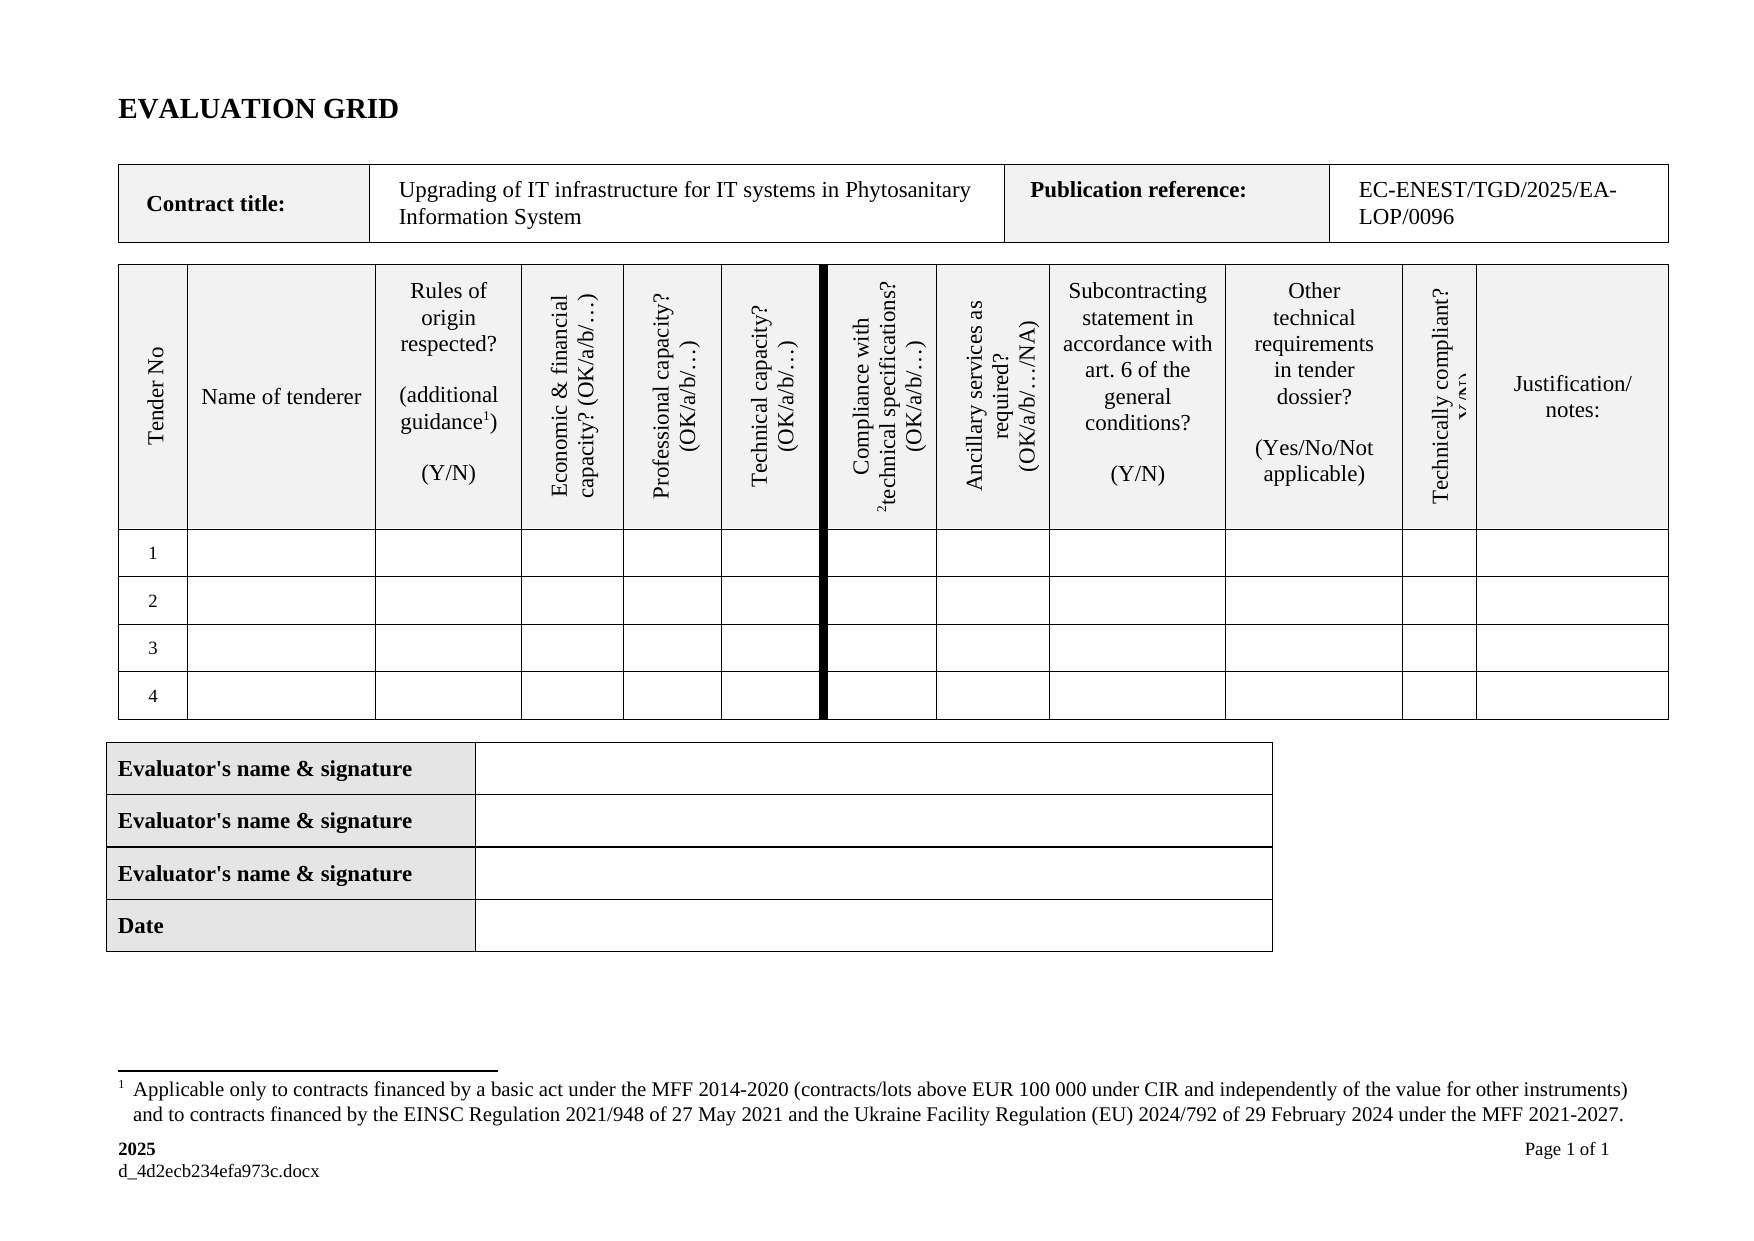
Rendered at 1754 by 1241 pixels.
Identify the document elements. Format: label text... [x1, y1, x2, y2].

table_cell [1226, 530, 1402, 576]
table_cell Date [107, 900, 475, 951]
table_header Tender No [119, 265, 187, 528]
table_cell [1226, 577, 1402, 624]
table_cell [722, 672, 819, 719]
table_cell Evaluator's name & signature [107, 795, 475, 846]
table_cell [937, 625, 1049, 671]
table_header Economic & financial capacity? (OK/a/b/…) [522, 265, 623, 528]
table_header EC-ENEST/TGD/2025/EA-LOP/0096 [1330, 165, 1668, 242]
table_cell [188, 577, 375, 624]
table_cell [1403, 577, 1476, 624]
table_cell [188, 530, 375, 576]
table_cell [522, 530, 623, 576]
table_cell [476, 900, 1272, 951]
table_cell [1477, 672, 1668, 719]
table_cell [937, 672, 1049, 719]
table_cell Evaluator's name & signature [107, 848, 475, 899]
table_cell [624, 625, 721, 671]
table_cell 3 [119, 625, 187, 671]
table_cell [1050, 530, 1225, 576]
table_header [476, 743, 1272, 794]
table_cell [937, 530, 1049, 576]
table_cell [624, 577, 721, 624]
table_cell [376, 672, 521, 719]
table_cell [1403, 672, 1476, 719]
table_header Professional capacity? (OK/a/b/…) [624, 265, 721, 528]
table_header Upgrading of IT infrastructure for IT systems in Phytosanitary Information System [370, 165, 1004, 242]
table_cell [476, 795, 1272, 846]
table_cell [1477, 625, 1668, 671]
table_header Publication reference: [1005, 165, 1329, 242]
table_cell [722, 625, 819, 671]
table_cell [722, 577, 819, 624]
table_header Name of tenderer [188, 265, 375, 528]
table_cell [188, 672, 375, 719]
table_header Contract title: [119, 165, 369, 242]
table_cell 2 [119, 577, 187, 624]
table_cell [376, 577, 521, 624]
table_header Justification/ notes: [1477, 265, 1668, 528]
table_cell 1 [119, 530, 187, 576]
table_cell [828, 577, 936, 624]
table_cell [624, 672, 721, 719]
table_cell [1403, 625, 1476, 671]
table_cell [1050, 625, 1225, 671]
table_cell [828, 625, 936, 671]
table_header Evaluator's name & signature [107, 743, 475, 794]
table_cell [828, 530, 936, 576]
table_header Other technical requirements in tender dossier? (Yes/No/Not applicable) [1226, 265, 1402, 528]
table_cell [1226, 672, 1402, 719]
table_cell [476, 848, 1272, 899]
subtitle EVALUATION GRID [118, 91, 1636, 124]
table_header Technical capacity? (OK/a/b/…) [722, 265, 819, 528]
table_cell [937, 577, 1049, 624]
table_cell [1477, 577, 1668, 624]
table_cell [376, 530, 521, 576]
table_cell [722, 530, 819, 576]
table_cell [1477, 530, 1668, 576]
table_cell [1050, 577, 1225, 624]
table_cell [522, 672, 623, 719]
table_cell [522, 577, 623, 624]
table_cell [188, 625, 375, 671]
table_header Compliance with technical specifications? (OK/a/b/…) [828, 265, 936, 528]
table_cell [1050, 672, 1225, 719]
table_cell 4 [119, 672, 187, 719]
table_cell [522, 625, 623, 671]
table_cell [624, 530, 721, 576]
table_header Technically compliant? Y/N) [1403, 265, 1476, 528]
table_header Ancillary services as required? (OK/a/b/…/NA) [937, 265, 1049, 528]
table_cell [376, 625, 521, 671]
table_cell [828, 672, 936, 719]
table_cell [1226, 625, 1402, 671]
table_cell [1403, 530, 1476, 576]
table_header Subcontracting statement in accordance with art. 6 of the general conditions? (Y/N) [1050, 265, 1225, 528]
table_header Rules of origin respected? (additional guidance) (Y/N) [376, 265, 521, 528]
